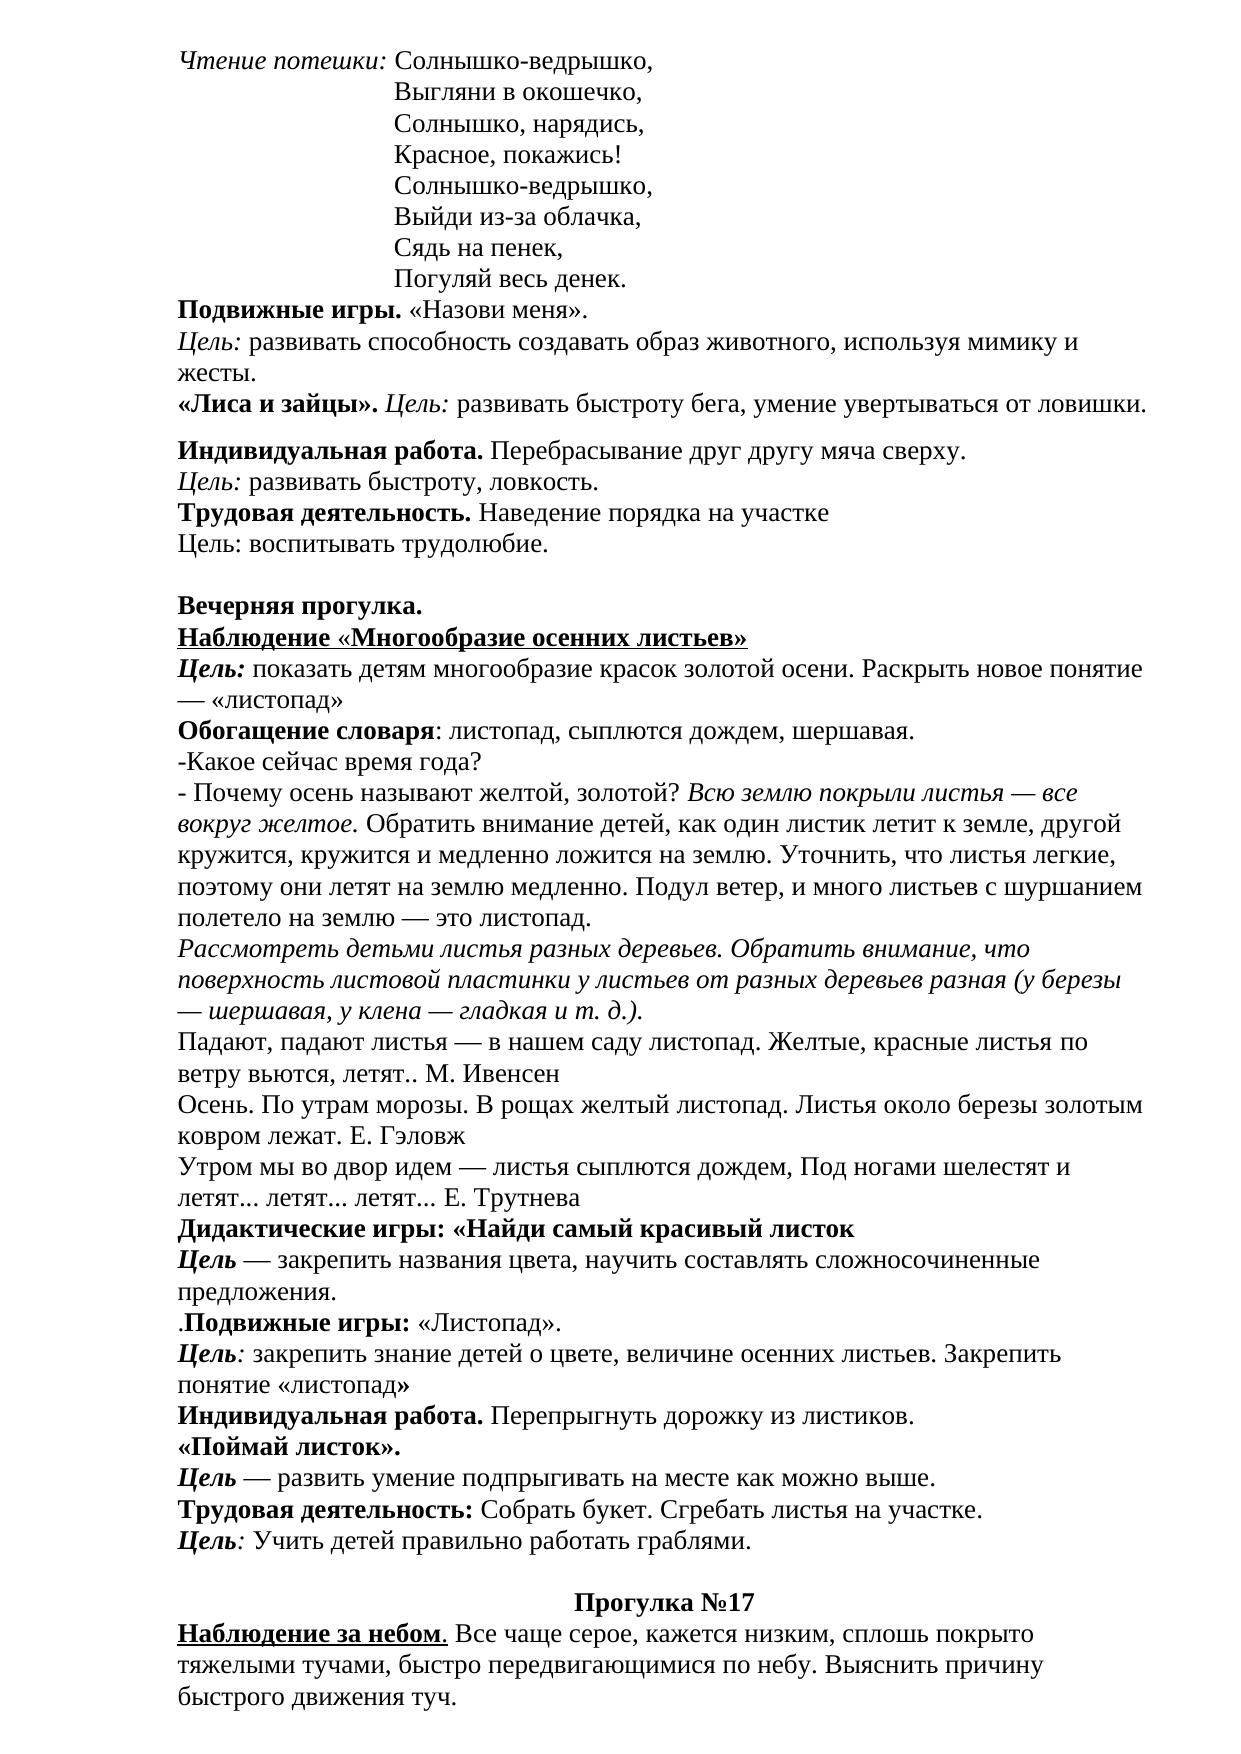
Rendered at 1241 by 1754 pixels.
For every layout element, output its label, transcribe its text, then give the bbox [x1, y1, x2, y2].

text -Какое сейчас время года? [177, 745, 1152, 776]
text Индивидуальная работа. Перебрасывание друг другу мяча сверху. [177, 434, 1152, 465]
text «Поймай листок». [177, 1430, 1152, 1462]
text Утром мы во двор идем — листья сыплются дождем, Под ногами шелестят и летят... летят... летят... Е. Трутнева [177, 1150, 1152, 1212]
text «Лиса и зайцы». Цель: развивать быстроту бега, умение увертываться от ловишки. [177, 387, 1152, 418]
text Наблюдение за небом. Все чаще серое, кажется низким, сплошь покрыто тяжелыми тучами, быстро передвигающимися по небу. Выяснить причину быстрого движения туч. [177, 1617, 1152, 1711]
text Дидактические игры: «Найди самый красивый листок [177, 1212, 1152, 1243]
text Цель — закрепить названия цвета, научить составлять сложносочиненные предложения. [177, 1243, 1152, 1306]
text Красное, покажись! [177, 138, 1152, 169]
text Цель: развивать быстроту, ловкость. [177, 465, 1152, 496]
text Цель: показать детям многообразие красок золотой осени. Раскрыть новое понятие — «листопад» [177, 652, 1152, 714]
text Трудовая деятельность. Наведение порядка на участке [177, 496, 1152, 527]
text Цель: воспитывать трудолюбие. [177, 527, 1152, 558]
text Цель — развить умение подпрыгивать на месте как можно выше. [177, 1462, 1152, 1493]
text Погуляй весь денек. [177, 262, 1152, 293]
text Цель: закрепить знание детей о цвете, величине осенних листьев. Закрепить понятие «листопад» [177, 1337, 1152, 1399]
text Осень. По утрам морозы. В рощах желтый листопад. Листья около березы золотым ковром лежат. Е. Гэловж [177, 1088, 1152, 1150]
text Цель: развивать способность создавать образ животного, используя мимику и жесты. [177, 325, 1152, 387]
text Индивидуальная работа. Перепрыгнуть дорожку из листиков. [177, 1399, 1152, 1430]
text Прогулка №17 [177, 1586, 1152, 1617]
text Вечерняя прогулка. [177, 589, 1152, 621]
text Трудовая деятельность: Собрать букет. Сгребать листья на участке. [177, 1493, 1152, 1524]
text Солнышко-ведрышко, [177, 169, 1152, 200]
text Выгляни в окошечко, [177, 76, 1152, 107]
text - Почему осень называют желтой, золотой? Всю землю покрыли листья — все вокруг желтое. Обратить внимание детей, как один листик летит к земле, другой кружится, кружится и медленно ложится на землю. Уточнить, что листья легкие, поэтому они летят на землю медленно. Подул ветер, и много листьев с шуршанием полетело на землю — это листопад. [177, 776, 1152, 932]
text Солнышко, нарядись, [177, 107, 1152, 138]
text Выйди из-за облачка, [177, 200, 1152, 231]
text Сядь на пенек, [177, 231, 1152, 262]
text Падают, падают листья — в нашем саду листопад. Желтые, красные листья по ветру вьются, летят.. М. Ивенсен [177, 1026, 1152, 1088]
text Цель: Учить детей правильно работать граблями. [177, 1524, 1152, 1555]
text Наблюдение «Многообразие осенних листьев» [177, 621, 1152, 652]
text Рассмотреть детьми листья разных деревьев. Обратить внимание, что поверхность листовой пластинки у листьев от разных деревьев разная (у березы — шершавая, у клена — гладкая и т. д.). [177, 932, 1152, 1026]
text Чтение потешки: Солнышко-ведрышко, [177, 44, 1152, 76]
text Подвижные игры. «Назови меня». [177, 293, 1152, 325]
text Обогащение словаря: листопад, сыплются дождем, шершавая. [177, 714, 1152, 745]
text .Подвижные игры: «Листопад». [177, 1306, 1152, 1337]
